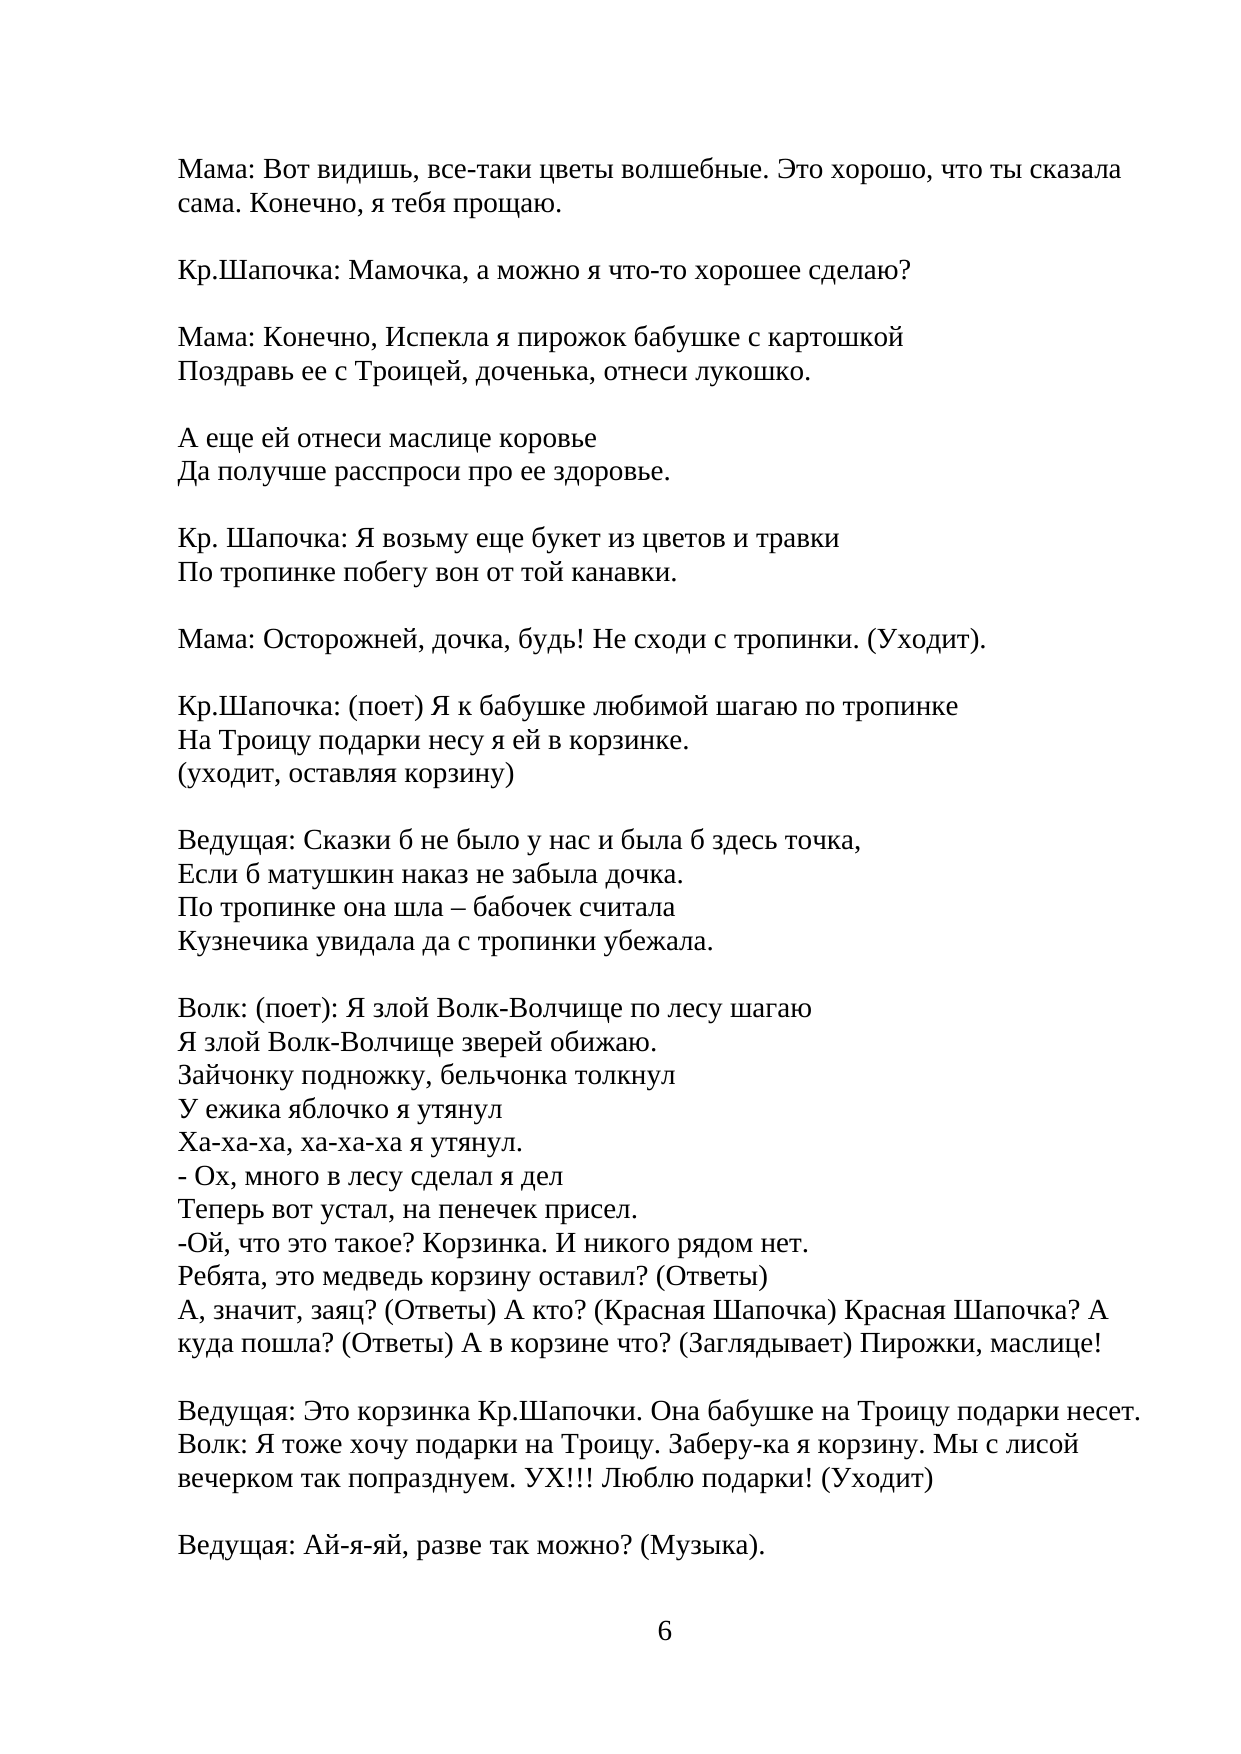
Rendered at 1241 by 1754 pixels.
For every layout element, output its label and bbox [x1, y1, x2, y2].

text [177, 118, 1152, 1594]
